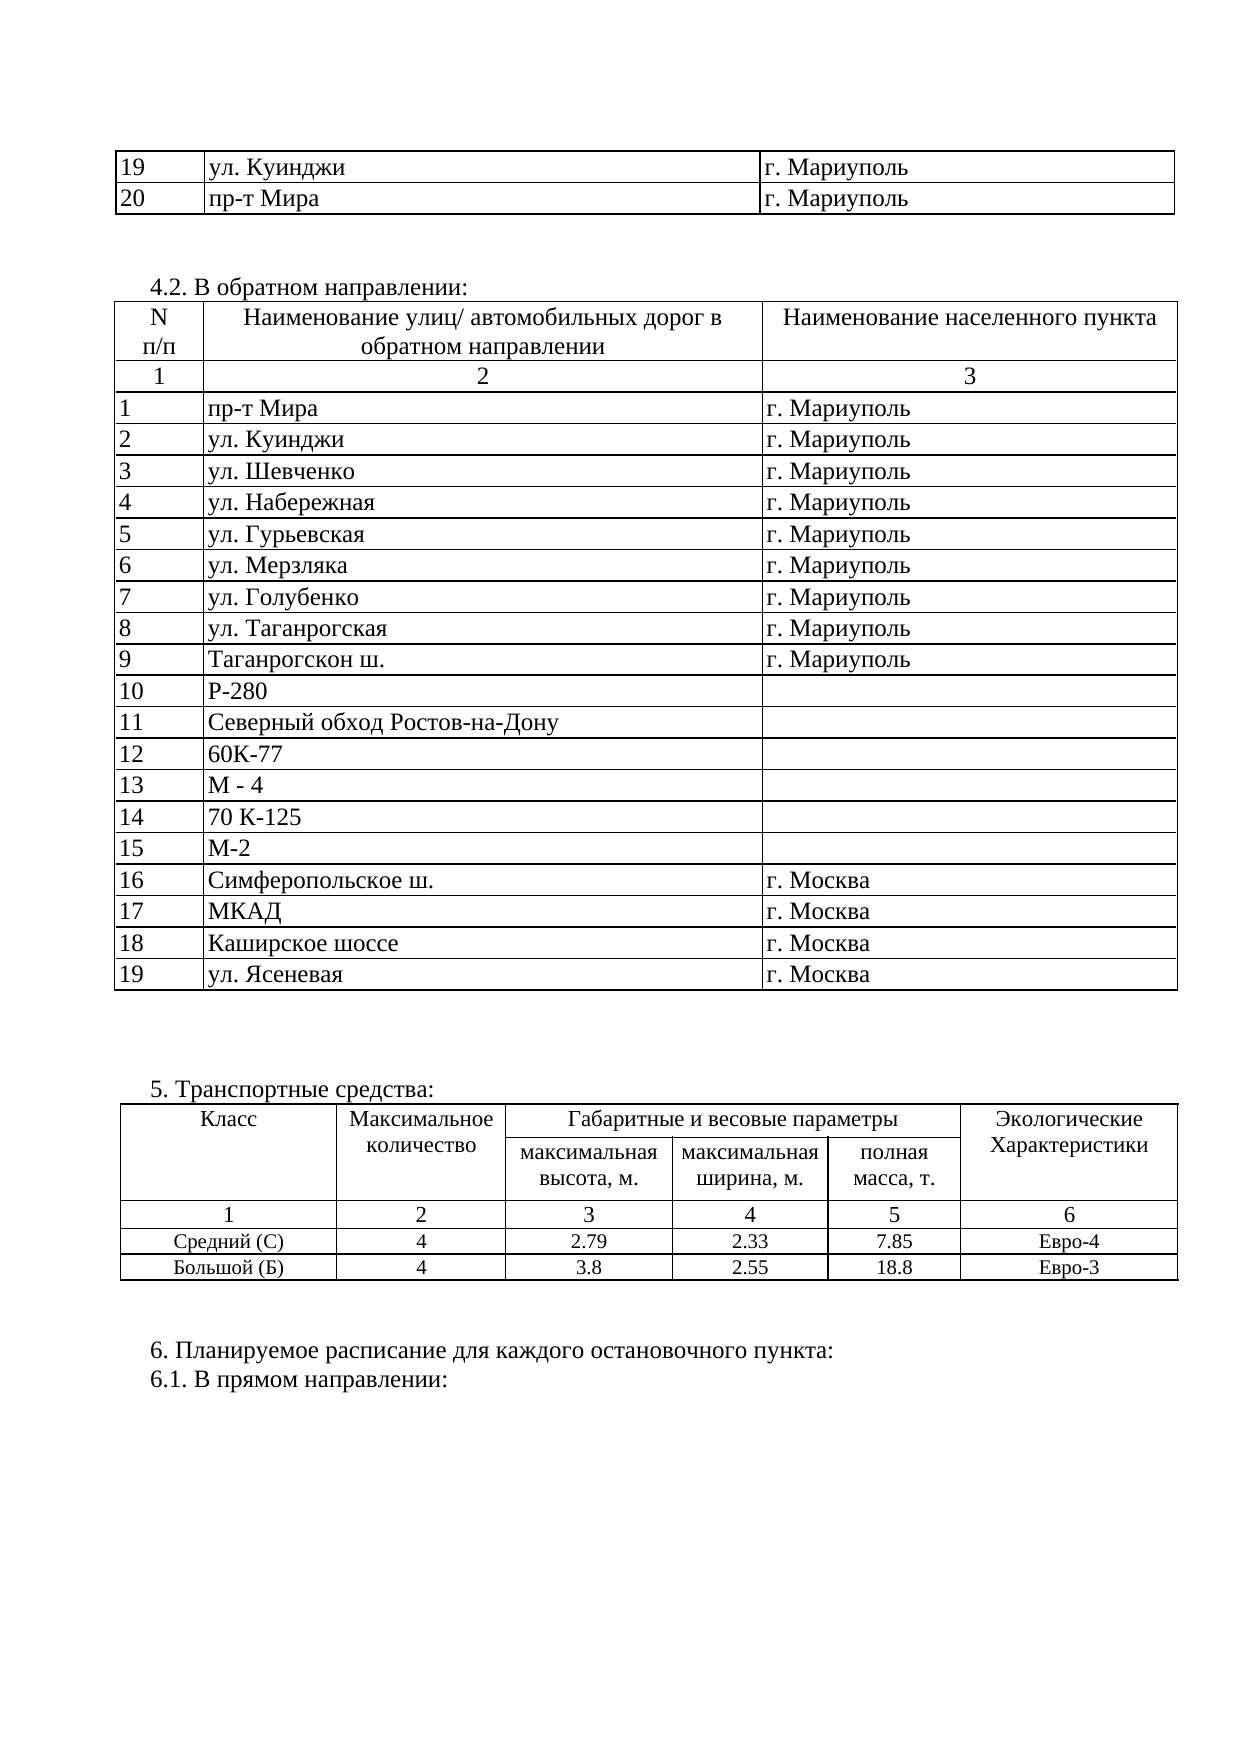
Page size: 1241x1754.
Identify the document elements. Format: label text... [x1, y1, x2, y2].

table_cell 6 [115, 550, 203, 580]
table_cell 7 [115, 581, 203, 611]
table_cell Симферопольское ш. [204, 865, 762, 894]
table_cell 16 [115, 864, 203, 894]
table_cell 2 [204, 361, 762, 391]
table_cell 3 [763, 360, 1177, 391]
table_cell г. Мариуполь [761, 183, 1174, 213]
table_cell полная масса, т. [829, 1138, 960, 1200]
table_cell Р-280 [204, 676, 762, 706]
table_cell [763, 832, 1177, 863]
table_cell 13 [115, 770, 203, 800]
table_header Габаритные и весовые параметры [506, 1105, 960, 1136]
table_cell пр-т Мира [205, 183, 759, 213]
table_cell Средний (С) [121, 1229, 336, 1253]
table_cell Таганрогскон ш. [204, 645, 762, 674]
table_cell М - 4 [204, 770, 762, 800]
table_cell Каширское шоссе [204, 928, 762, 957]
table_cell г. Мариуполь [763, 486, 1177, 517]
table_cell г. Мариуполь [763, 423, 1177, 454]
table_cell 70 К-125 [204, 802, 762, 832]
table_cell 2.55 [673, 1255, 827, 1279]
table_cell МКАД [204, 896, 762, 926]
table_cell г. Мариуполь [763, 517, 1177, 548]
table_cell Евро-3 [961, 1255, 1177, 1279]
table_cell г. Мариуполь [763, 549, 1177, 580]
table_cell 2 [337, 1201, 505, 1228]
text 4.2. В обратном направлении: [150, 272, 1090, 301]
table_cell [763, 706, 1177, 737]
table_cell 5 [829, 1201, 960, 1228]
table_cell 8 [115, 613, 203, 643]
table_cell ул. Набережная [204, 487, 762, 517]
table_header Максимальное количество [337, 1105, 505, 1200]
table_header Наименование улиц/ автомобильных дорог в обратном направлении [204, 302, 762, 360]
table_cell 15 [115, 833, 203, 863]
table_cell ул. Ясеневая [204, 959, 762, 989]
table_cell 11 [115, 707, 203, 737]
table_header Наименование населенного пункта [763, 302, 1177, 360]
table_cell 9 [115, 644, 203, 674]
table_cell г. Москва [763, 895, 1177, 926]
table_cell 18.8 [829, 1255, 960, 1279]
table_cell максимальная ширина, м. [673, 1138, 827, 1200]
table_cell 19 [115, 959, 203, 989]
table_header Экологические Характеристики [961, 1105, 1177, 1200]
table_cell [763, 674, 1177, 706]
table_cell ул. Куинджи [204, 424, 762, 454]
table_cell [763, 769, 1177, 800]
table_cell ул. Куинджи [205, 152, 759, 181]
table_cell 20 [117, 183, 204, 213]
table_cell 3 [506, 1201, 672, 1228]
table_cell Евро-4 [961, 1229, 1177, 1253]
table_cell 19 [117, 152, 204, 181]
table_cell 17 [115, 896, 203, 926]
table_cell 1 [115, 392, 203, 423]
table_cell г. Мариуполь [761, 152, 1174, 181]
table_cell 4 [337, 1255, 505, 1279]
table_cell ул. Мерзляка [204, 550, 762, 580]
table_cell 10 [115, 675, 203, 706]
table_cell максимальная высота, м. [506, 1138, 672, 1200]
table_cell г. Москва [763, 863, 1177, 894]
table_cell [763, 800, 1177, 832]
table_header Класс [121, 1105, 336, 1200]
table_cell 1 [115, 361, 203, 391]
table_cell 2.79 [506, 1229, 672, 1253]
table_cell 7.85 [829, 1229, 960, 1253]
table_cell 6 [961, 1201, 1177, 1228]
table_cell 3.8 [506, 1255, 672, 1279]
table_cell М-2 [204, 833, 762, 863]
table_cell 4 [673, 1201, 827, 1228]
table_cell 4 [115, 487, 203, 517]
table_cell г. Мариуполь [763, 580, 1177, 611]
table_cell г. Москва [763, 926, 1177, 957]
table_cell 14 [115, 801, 203, 832]
table_cell 1 [121, 1201, 336, 1228]
table_cell г. Мариуполь [763, 454, 1177, 486]
table_cell ул. Шевченко [204, 456, 762, 486]
table_cell пр-т Мира [204, 393, 762, 423]
table_cell Северный обход Ростов-на-Дону [204, 707, 762, 737]
table_cell 18 [115, 927, 203, 957]
table_cell 5 [115, 518, 203, 548]
text 6.1. В прямом направлении: [150, 1364, 1090, 1393]
text 5. Транспортные средства: [150, 1074, 1090, 1103]
table_cell 2.33 [673, 1229, 827, 1253]
table_cell 12 [115, 738, 203, 769]
text 6. Планируемое расписание для каждого остановочного пункта: [150, 1336, 1090, 1364]
table_cell г. Мариуполь [763, 391, 1177, 423]
table_cell 4 [337, 1229, 505, 1253]
table_cell г. Мариуполь [763, 611, 1177, 643]
table_cell г. Мариуполь [763, 643, 1177, 674]
table_header N п/п [115, 302, 203, 360]
table_cell ул. Голубенко [204, 582, 762, 611]
table_cell [763, 737, 1177, 769]
table_cell 3 [115, 455, 203, 486]
table_cell г. Москва [763, 958, 1177, 989]
table_cell ул. Таганрогская [204, 613, 762, 643]
table_cell 2 [115, 424, 203, 454]
table_cell ул. Гурьевская [204, 519, 762, 548]
table_cell Большой (Б) [121, 1255, 336, 1279]
table_cell 60К-77 [204, 739, 762, 769]
